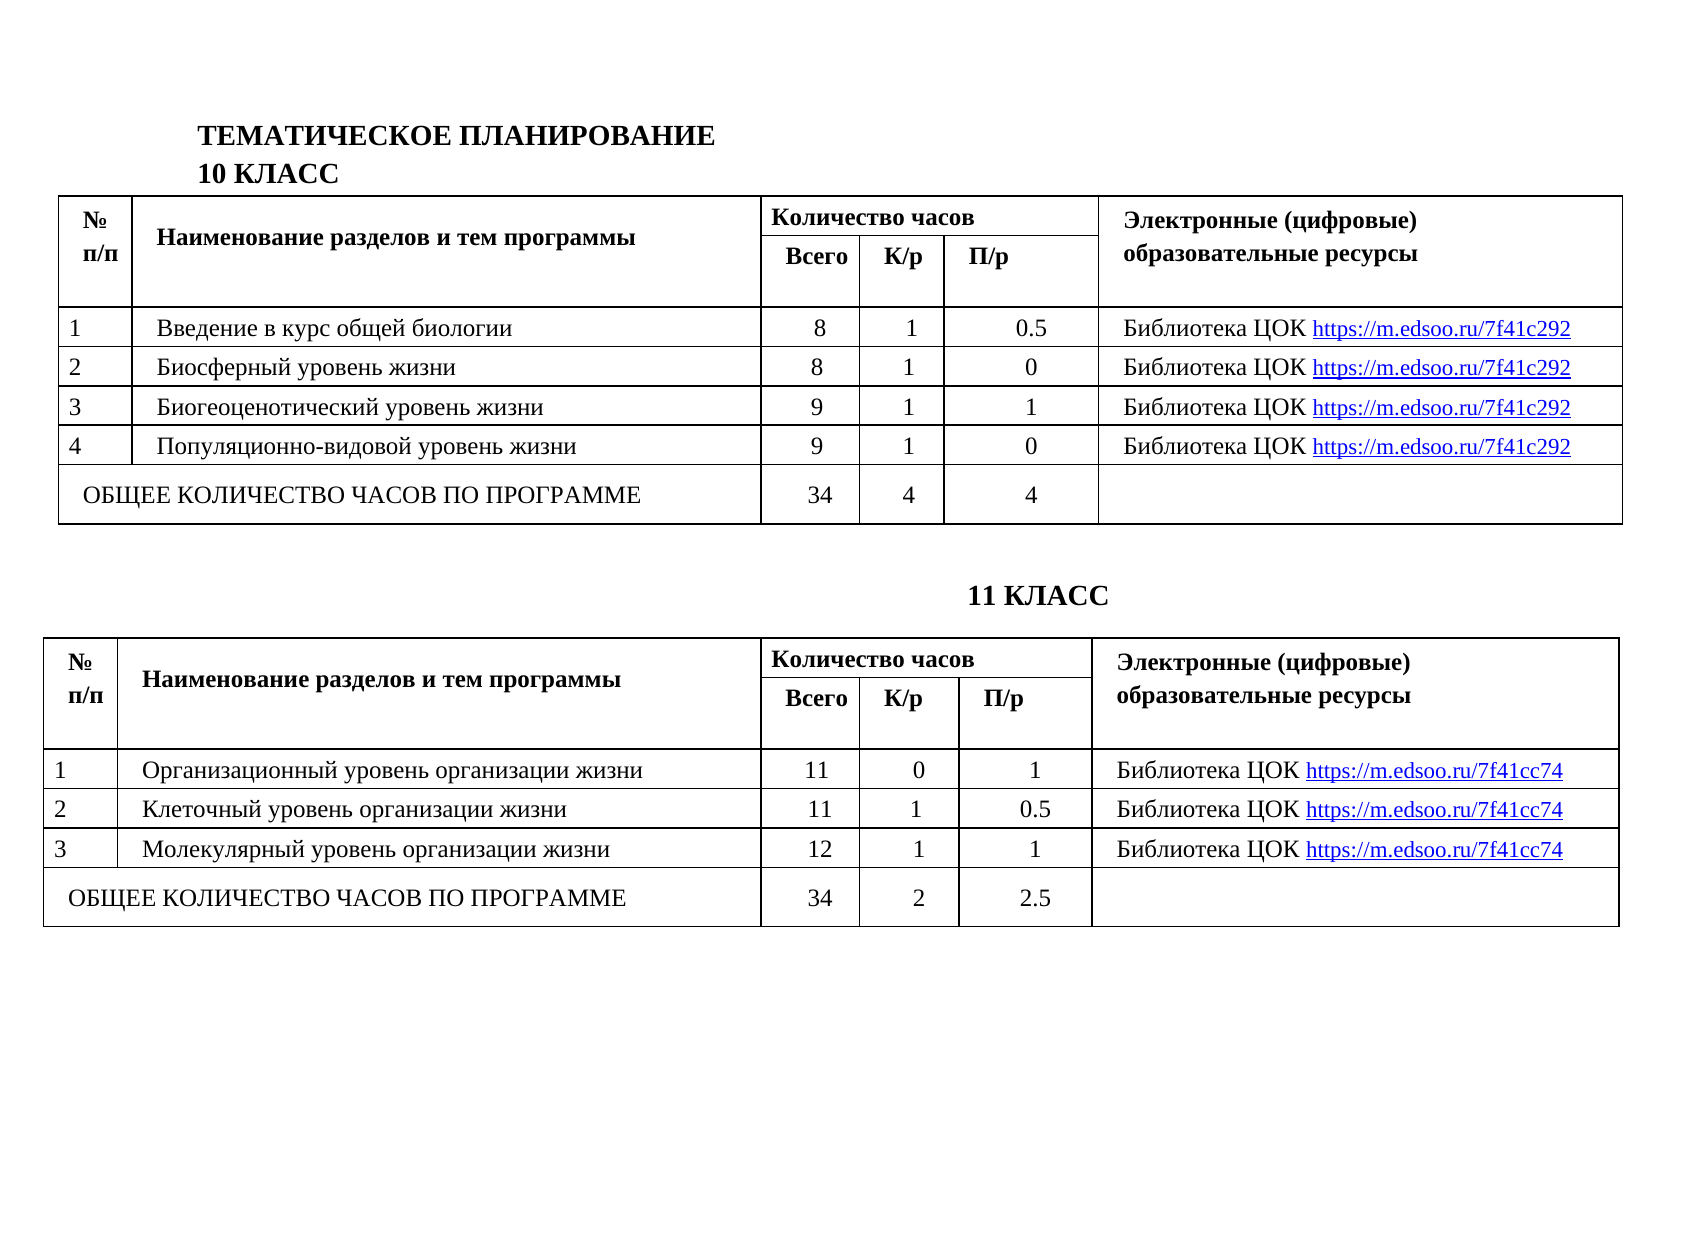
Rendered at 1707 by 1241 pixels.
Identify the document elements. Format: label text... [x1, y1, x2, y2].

table_cell Биогеоценотический уровень жизни [133, 387, 760, 424]
table_cell 3 [59, 387, 131, 424]
table_cell 4 [945, 465, 1098, 523]
table_cell 8 [762, 308, 859, 346]
table_cell 1 [860, 387, 943, 424]
table_cell 4 [59, 426, 131, 464]
table_cell Организационный уровень организации жизни [118, 750, 760, 788]
table_header Наименование разделов и тем программы [118, 639, 760, 748]
table_cell 0 [860, 750, 958, 788]
table_cell ОБЩЕЕ КОЛИЧЕСТВО ЧАСОВ ПО ПРОГРАММЕ [44, 868, 760, 926]
table_cell 1 [960, 829, 1091, 866]
table_cell К/р [860, 236, 943, 306]
table_header № п/п [59, 197, 131, 306]
table_header № п/п [44, 639, 117, 748]
table_cell 34 [762, 465, 859, 523]
table_cell 3 [44, 829, 117, 866]
table_cell 0 [945, 347, 1098, 385]
table_cell 4 [860, 465, 943, 523]
table_header Количество часов [762, 197, 1098, 234]
table_cell 2 [59, 347, 131, 385]
table_cell 0 [945, 426, 1098, 464]
table_cell Библиотека ЦОК https://m.edsoo.ru/7f41c292 [1099, 347, 1622, 385]
table_cell П/р [945, 236, 1098, 306]
text 11 КЛАСС [177, 578, 1618, 611]
table_cell Библиотека ЦОК https://m.edsoo.ru/7f41cc74 [1093, 829, 1618, 866]
table_cell 1 [860, 347, 943, 385]
table_cell 0.5 [960, 789, 1091, 827]
table_cell 12 [762, 829, 859, 866]
table_cell 11 [762, 789, 859, 827]
table_header Электронные (цифровые) образовательные ресурсы [1093, 639, 1618, 748]
table_cell 11 [762, 750, 859, 788]
table_cell [1099, 465, 1622, 523]
table_cell Клеточный уровень организации жизни [118, 789, 760, 827]
table_cell Введение в курс общей биологии [133, 308, 760, 346]
table_header Количество часов [762, 639, 1091, 677]
table_cell 1 [44, 750, 117, 788]
table_cell 1 [59, 308, 131, 346]
table_cell Молекулярный уровень организации жизни [118, 829, 760, 866]
table_cell 1 [860, 789, 958, 827]
table_cell 34 [762, 868, 859, 926]
table_cell [1093, 868, 1618, 926]
table_header Наименование разделов и тем программы [133, 197, 760, 306]
table_cell Библиотека ЦОК https://m.edsoo.ru/7f41c292 [1099, 387, 1622, 424]
table_cell 1 [960, 750, 1091, 788]
table_cell 2 [860, 868, 958, 926]
table_cell 2 [44, 789, 117, 827]
table_cell 1 [860, 426, 943, 464]
table_cell Библиотека ЦОК https://m.edsoo.ru/7f41cc74 [1093, 789, 1618, 827]
table_cell 0.5 [945, 308, 1098, 346]
table_cell Биосферный уровень жизни [133, 347, 760, 385]
table_cell К/р [860, 678, 958, 748]
table_cell 1 [860, 308, 943, 346]
table_cell Библиотека ЦОК https://m.edsoo.ru/7f41cc74 [1093, 750, 1618, 788]
text 10 КЛАСС [190, 157, 1618, 190]
table_cell Всего [762, 678, 859, 748]
table_cell Всего [762, 236, 859, 306]
table_cell 1 [860, 829, 958, 866]
table_cell Библиотека ЦОК https://m.edsoo.ru/7f41c292 [1099, 308, 1622, 346]
table_header Электронные (цифровые) образовательные ресурсы [1099, 197, 1622, 306]
table_cell ОБЩЕЕ КОЛИЧЕСТВО ЧАСОВ ПО ПРОГРАММЕ [59, 465, 760, 523]
table_cell П/р [960, 678, 1091, 748]
table_cell 8 [762, 347, 859, 385]
table_cell 9 [762, 387, 859, 424]
table_cell 2.5 [960, 868, 1091, 926]
table_cell 9 [762, 426, 859, 464]
table_cell Популяционно-видовой уровень жизни [133, 426, 760, 464]
table_cell 1 [945, 387, 1098, 424]
text ТЕМАТИЧЕСКОЕ ПЛАНИРОВАНИЕ [190, 118, 1618, 152]
table_cell Библиотека ЦОК https://m.edsoo.ru/7f41c292 [1099, 426, 1622, 464]
